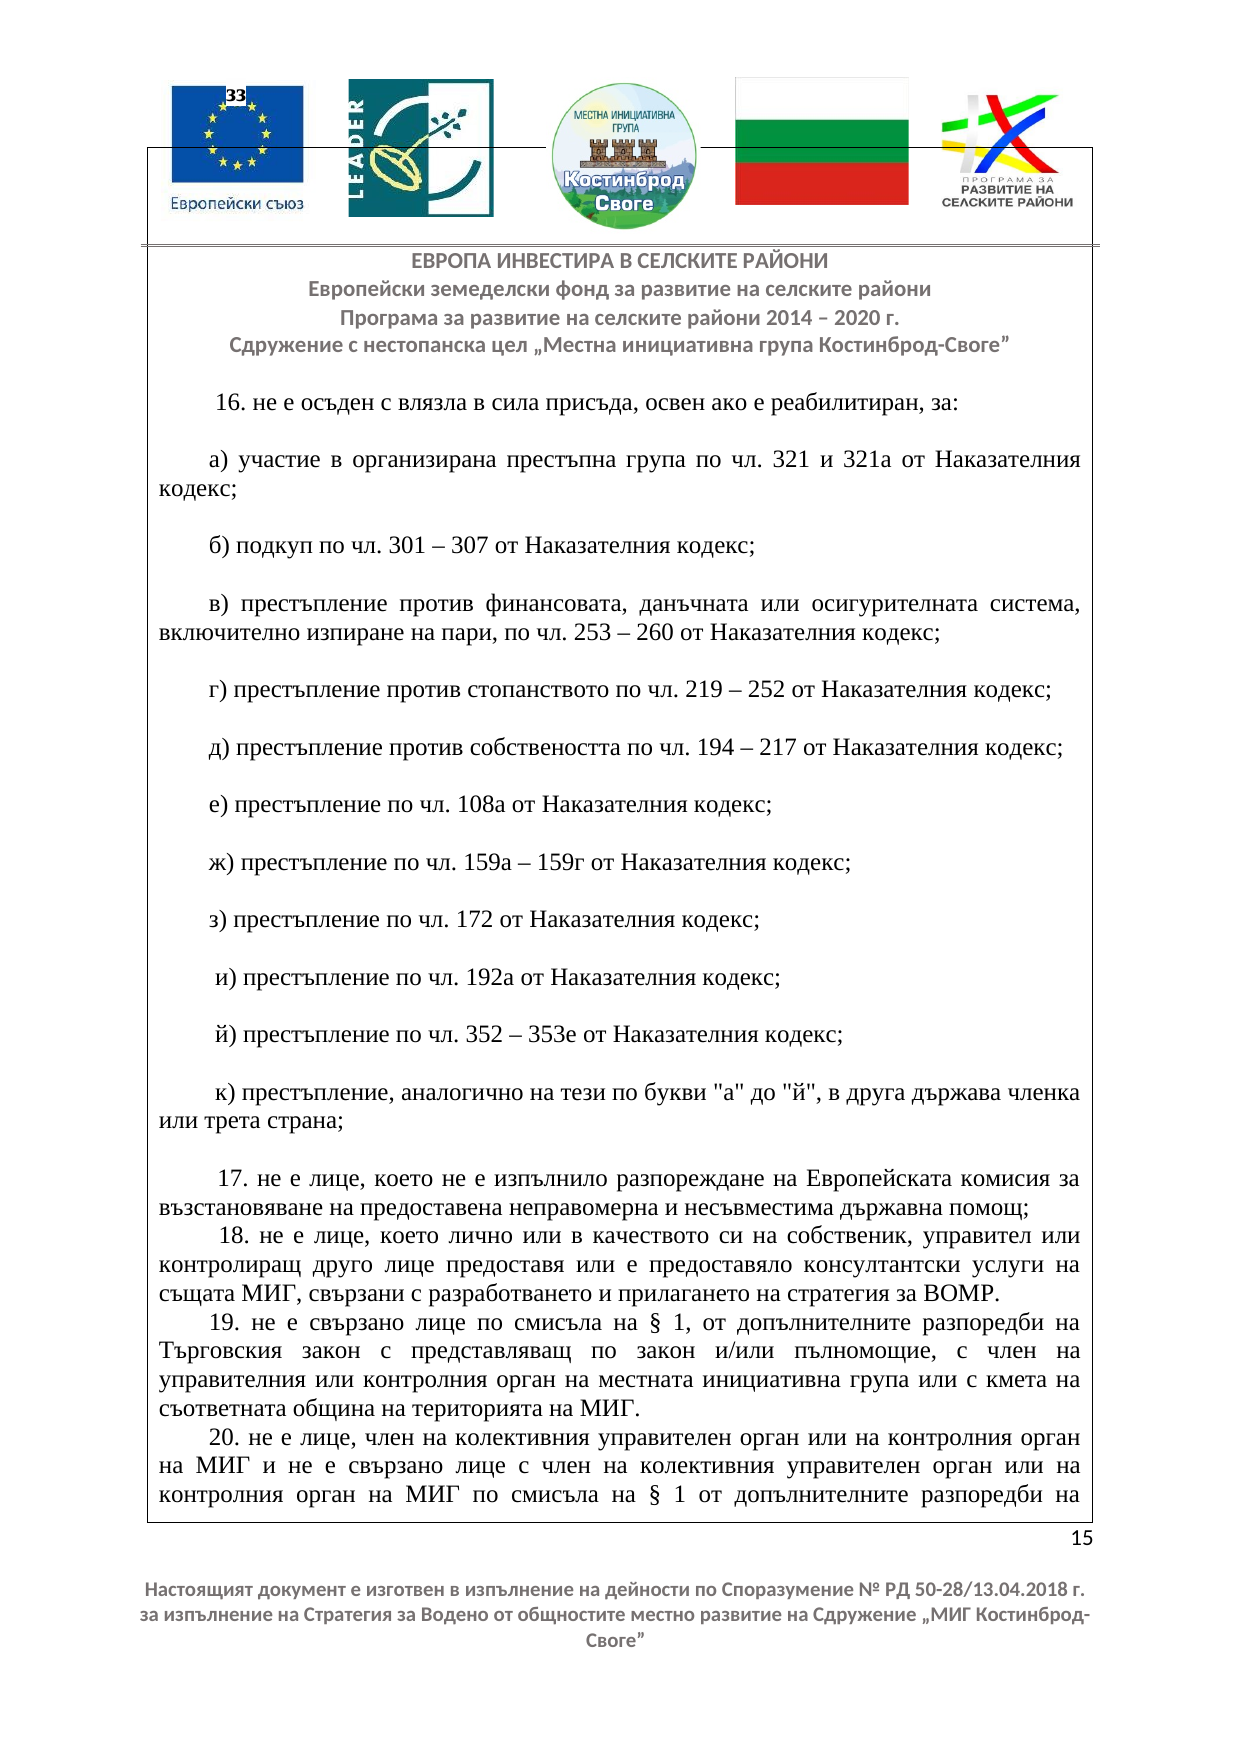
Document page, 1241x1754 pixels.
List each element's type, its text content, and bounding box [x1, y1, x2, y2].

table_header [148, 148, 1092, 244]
picture [546, 77, 701, 236]
picture [922, 79, 1088, 147]
picture [348, 79, 494, 147]
picture [148, 80, 326, 147]
picture [735, 77, 909, 147]
